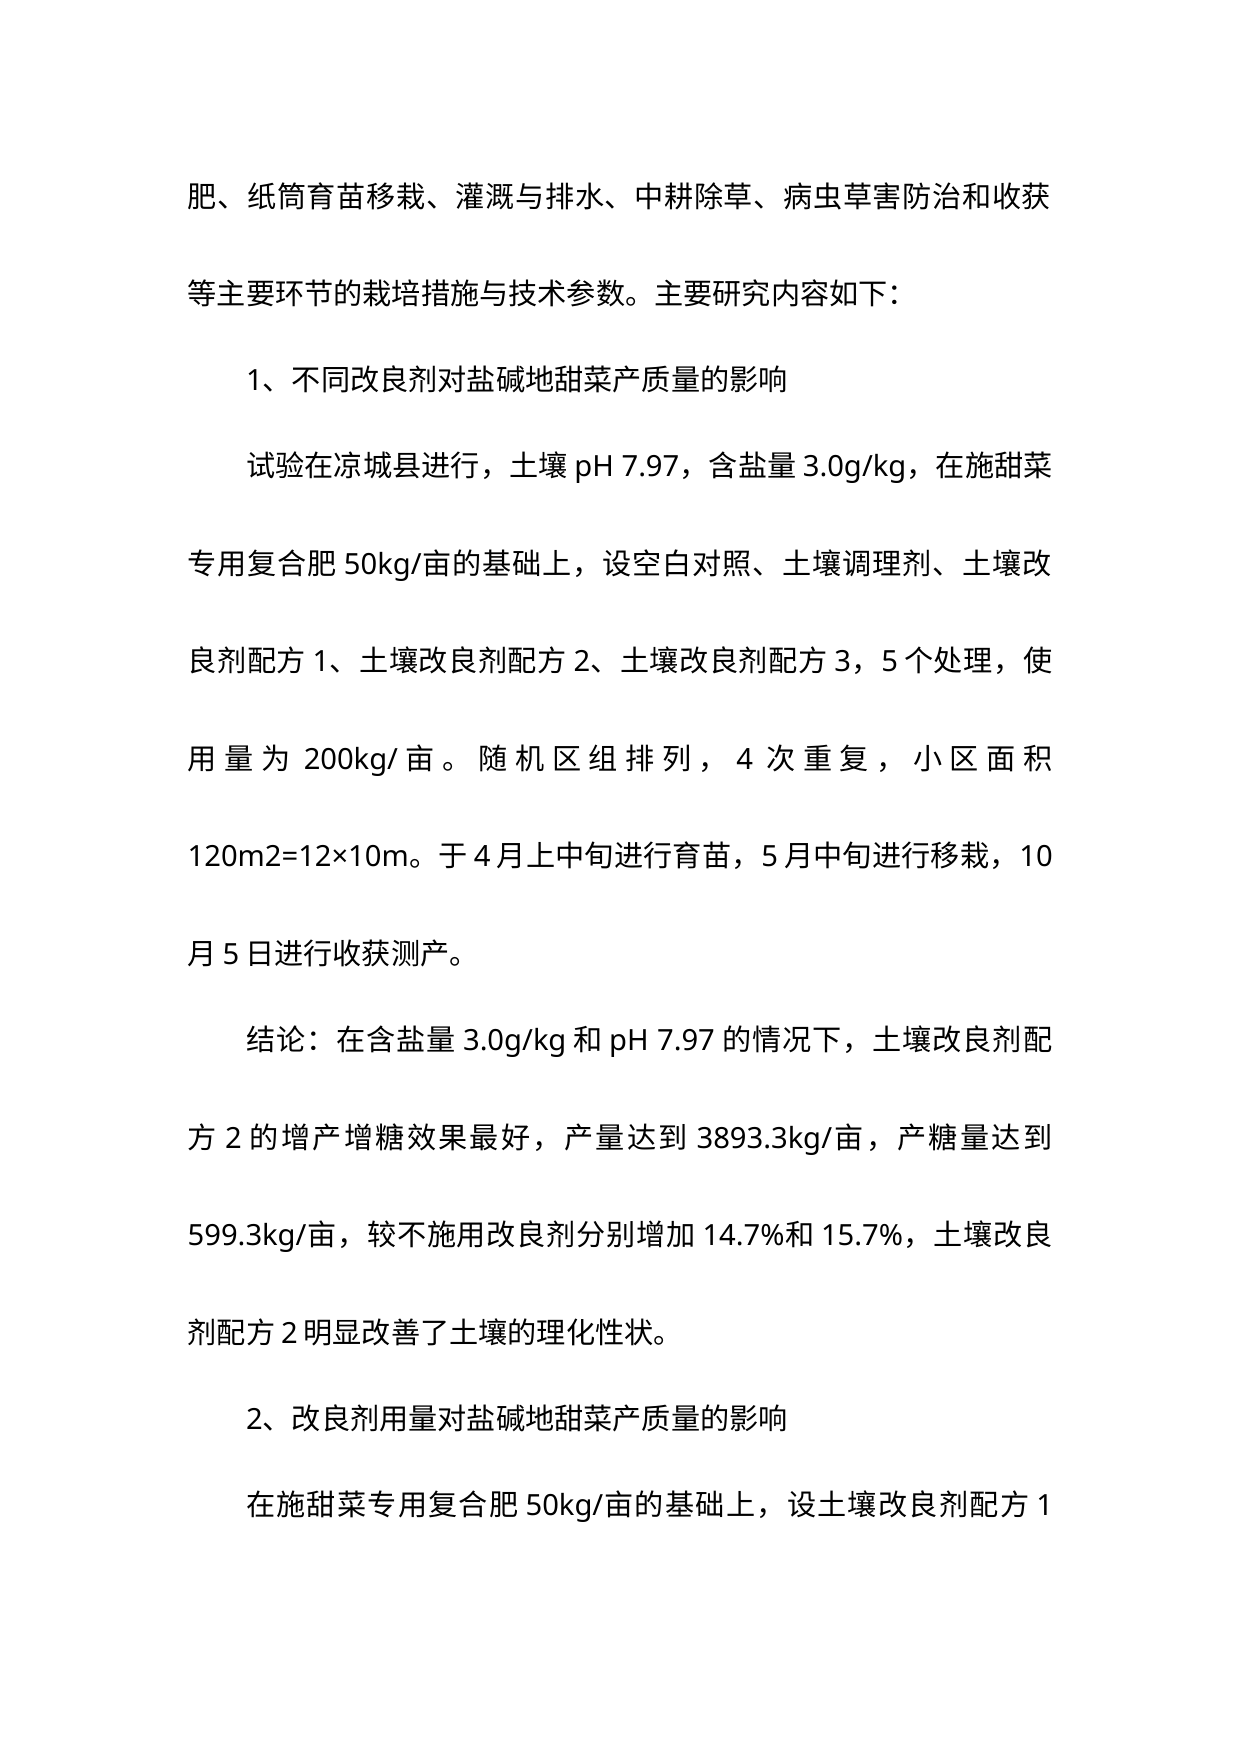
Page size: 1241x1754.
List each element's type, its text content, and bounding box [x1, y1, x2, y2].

text 2、改良剂用量对盐碱地甜菜产质量的影响 [187, 1384, 1053, 1449]
text 试验在凉城县进行，土壤pH 7.97，含盐量3.0g/kg，在施甜菜专用复合肥50kg/亩的基础上，设空白对照、土壤调理剂、土壤改良剂配方1、土壤改良剂配方2、土壤改良剂配方3，5个处理，使用量为200kg/亩。随机区组排列，4次重复，小区面积120m2=12×10m。于4月上中旬进行育苗，5月中旬进行移栽，10月5日进行收获测产。 [187, 432, 1053, 984]
text 1、不同改良剂对盐碱地甜菜产质量的影响 [187, 346, 1053, 411]
text 结论：在含盐量3.0g/kg和pH 7.97的情况下，土壤改良剂配方2的增产增糖效果最好，产量达到3893.3kg/亩，产糖量达到599.3kg/亩，较不施用改良剂分别增加14.7%和15.7%，土壤改良剂配方2明显改善了土壤的理化性状。 [187, 1005, 1053, 1363]
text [187, 1470, 1053, 1535]
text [187, 162, 1053, 324]
